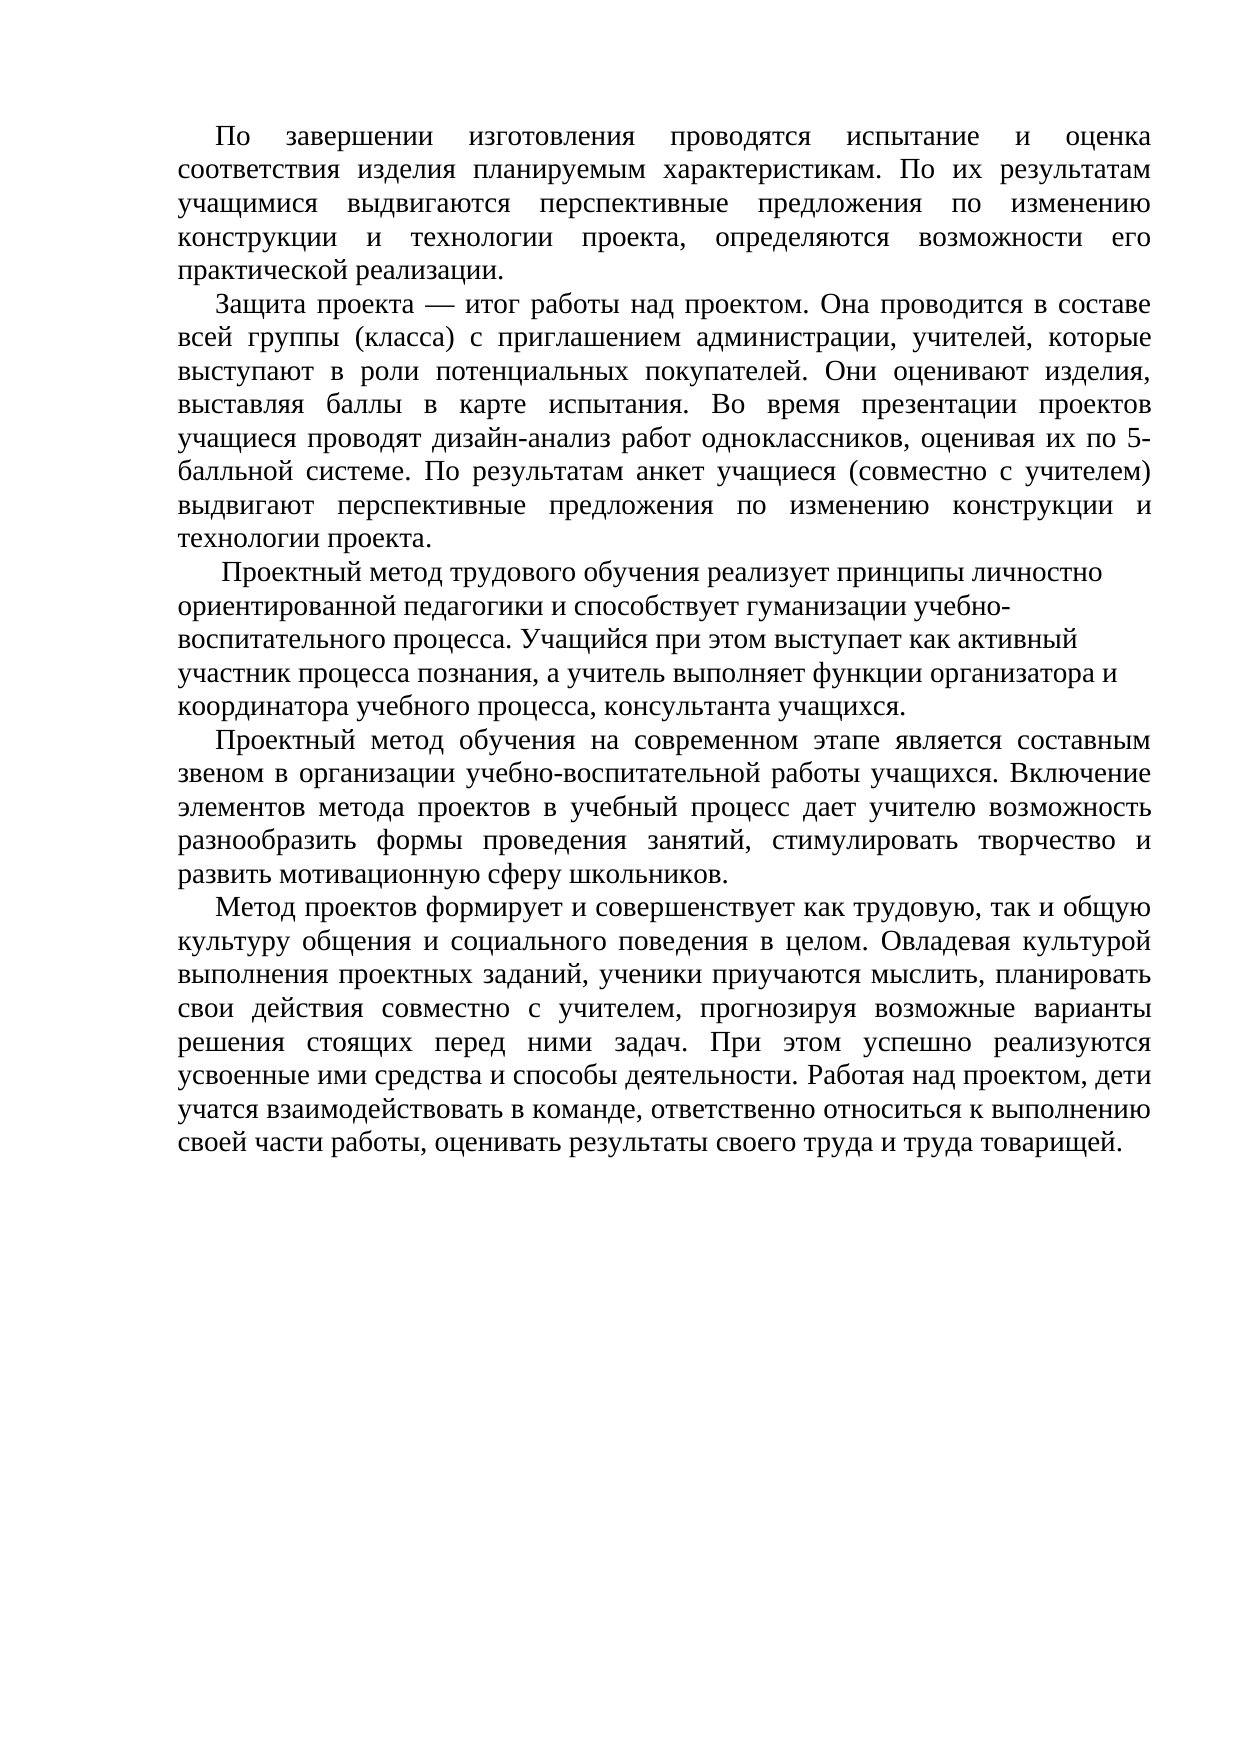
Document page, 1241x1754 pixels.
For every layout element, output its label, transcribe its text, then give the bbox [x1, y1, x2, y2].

text По завершении изготовления проводятся испытание и оценка соответствия изделия планируемым характеристикам. По их результатам учащимися выдвигаются перспективные предложения по изменению конструкции и технологии проекта, определяются возможности его практической реализации. [177, 118, 1152, 286]
text Проектный метод трудового обучения реализует принципы личностно ориентированной педагогики и способствует гуманизации учебно-воспитательного процесса. Учащийся при этом выступает как активный участник процесса познания, а учитель выполняет функции организатора и координатора учебного процесса, консультанта учащихся. [177, 554, 1152, 722]
text Проектный метод обучения на современном этапе является составным звеном в организации учебно-воспитательной работы учащихся. Включение элементов метода проектов в учебный процесс дает учителю возможность разнообразить формы проведения занятий, стимулировать творчество и развить мотивационную сферу школьников. [177, 722, 1152, 889]
text Метод проектов формирует и совершенствует как трудовую, так и общую культуру общения и социального поведения в целом. Овладевая культурой выполнения проектных заданий, ученики приучаются мыслить, планировать свои действия совместно с учителем, прогнозируя возможные варианты решения стоящих перед ними задач. При этом успешно реализуются усвоенные ими средства и способы деятельности. Работая над проектом, дети учатся взаимодействовать в команде, ответственно относиться к выполнению своей части работы, оценивать результаты своего труда и труда товарищей. [177, 889, 1152, 1158]
text Защита проекта — итог работы над проектом. Она проводится в составе всей группы (класса) с приглашением администрации, учителей, которые выступают в роли потенциальных покупателей. Они оценивают изделия, выставляя баллы в карте испытания. Во время презентации проектов учащиеся проводят дизайн-анализ работ одноклассников, оценивая их по 5-балльной системе. По результатам анкет учащиеся (совместно с учителем) выдвигают перспективные предложения по изменению конструкции и технологии проекта. [177, 286, 1152, 554]
